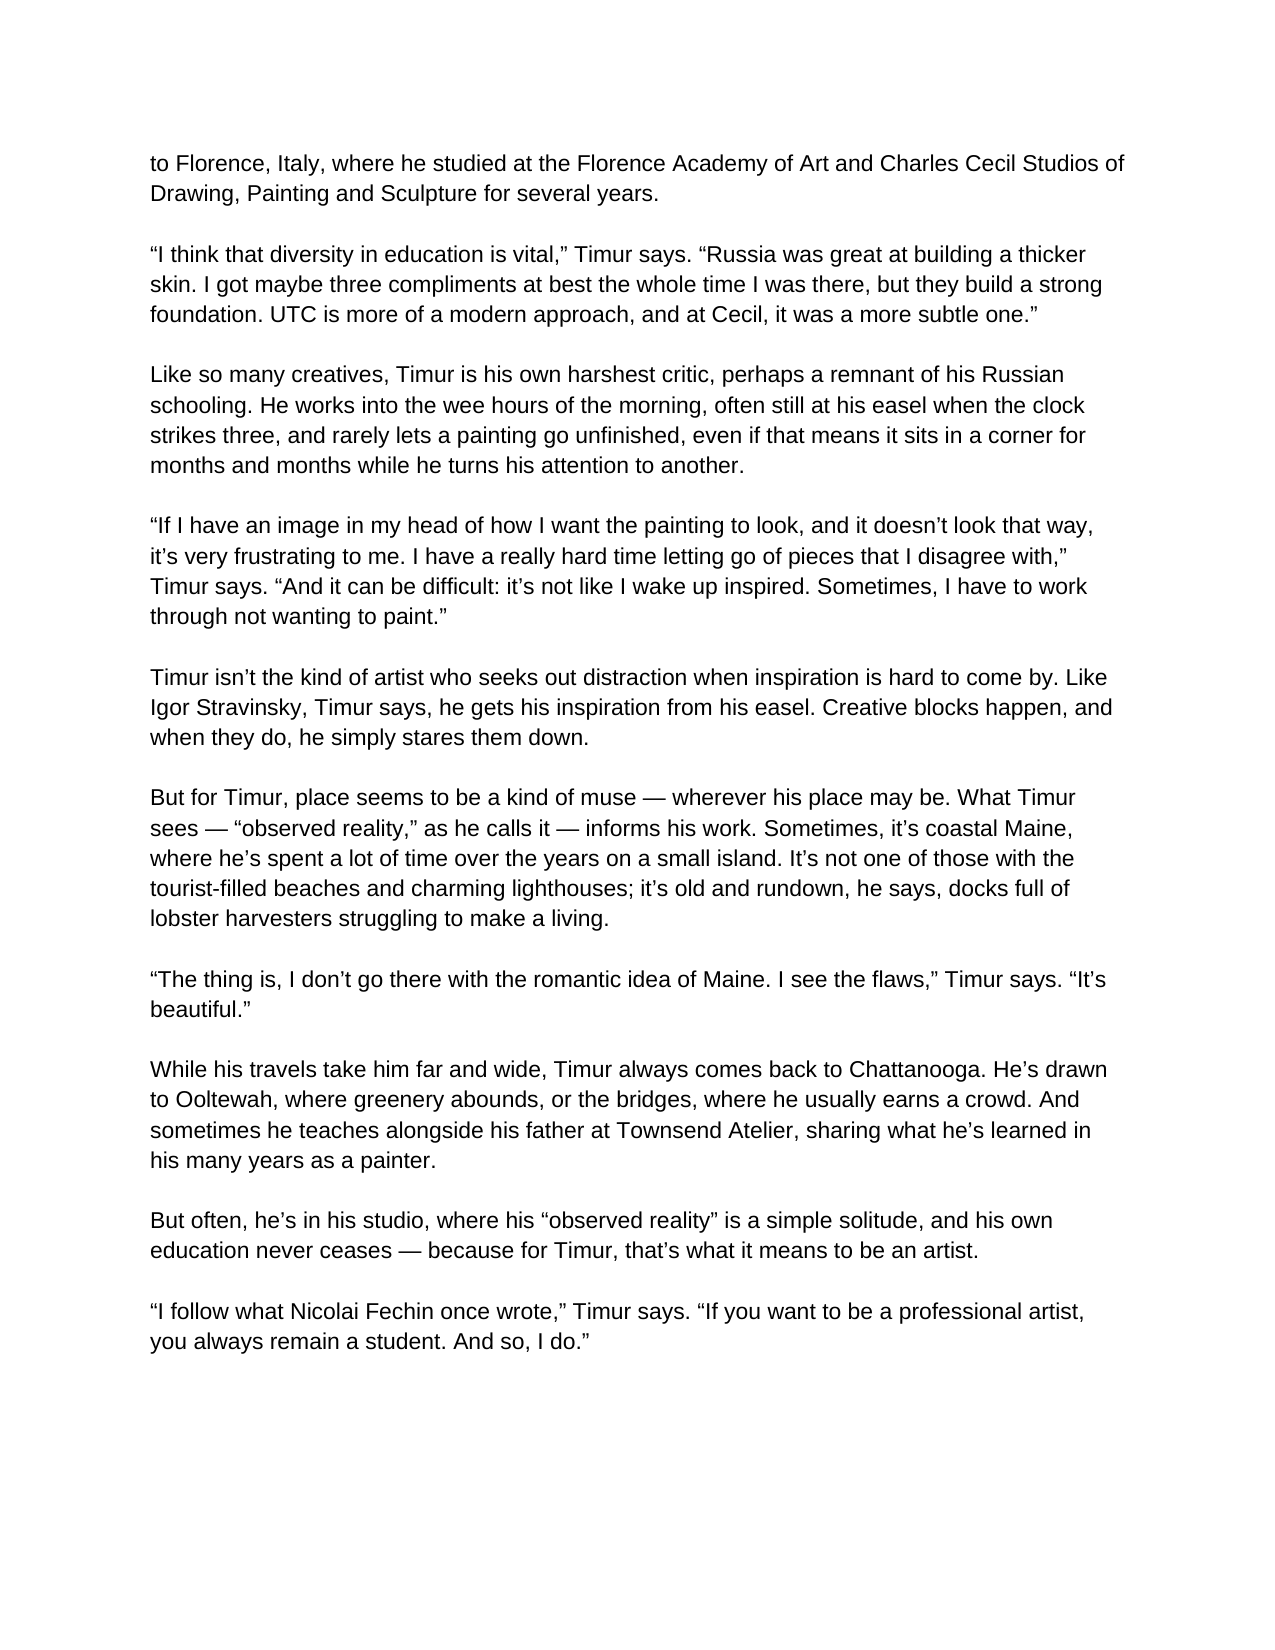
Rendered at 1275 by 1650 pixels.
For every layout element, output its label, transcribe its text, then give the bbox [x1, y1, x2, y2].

text But often, he’s in his studio, where his “observed reality” is a simple solitude, and his own education never ceases — because for Timur, that’s what it means to be an artist. [150, 1207, 1125, 1264]
text “The thing is, I don’t go there with the romantic idea of Maine. I see the flaws,” Timur says. “It’s beautiful.” [150, 966, 1125, 1022]
text But for Timur, place seems to be a kind of muse — wherever his place may be. What Timur sees — “observed reality,” as he calls it — informs his work. Sometimes, it’s coastal Maine, where he’s spent a lot of time over the years on a small island. It’s not one of those with the tourist-filled beaches and charming lighthouses; it’s old and rundown, he says, docks full of lobster harvesters struggling to make a living. [150, 784, 1125, 932]
text Timur isn’t the kind of artist who seeks out distraction when inspiration is hard to come by. Like Igor Stravinsky, Timur says, he gets his inspiration from his easel. Creative blocks happen, and when they do, he simply stares them down. [150, 663, 1125, 750]
text While his travels take him far and wide, Timur always comes back to Chattanooga. He’s drawn to Ooltewah, where greenery abounds, or the bridges, where he usually earns a crowd. And sometimes he teaches alongside his father at Townsend Atelier, sharing what he’s learned in his many years as a painter. [150, 1056, 1125, 1173]
text “If I have an image in my head of how I want the painting to look, and it doesn’t look that way, it’s very frustrating to me. I have a really hard time letting go of pieces that I disagree with,” Timur says. “And it can be difficult: it’s not like I wake up inspired. Sometimes, I have to work through not wanting to paint.” [150, 512, 1125, 629]
text “I follow what Nicolai Fechin once wrote,” Timur says. “If you want to be a professional artist, you always remain a student. And so, I do.” [150, 1298, 1125, 1354]
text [150, 150, 1125, 207]
text “I think that diversity in education is vital,” Timur says. “Russia was great at building a thicker skin. I got maybe three compliments at best the whole time I was there, but they build a strong foundation. UTC is more of a modern approach, and at Cecil, it was a more subtle one.” [150, 241, 1125, 327]
text Like so many creatives, Timur is his own harshest critic, perhaps a remnant of his Russian schooling. He works into the wee hours of the morning, often still at his easel when the clock strikes three, and rarely lets a painting go unfinished, even if that means it sits in a corner for months and months while he turns his attention to another. [150, 361, 1125, 478]
